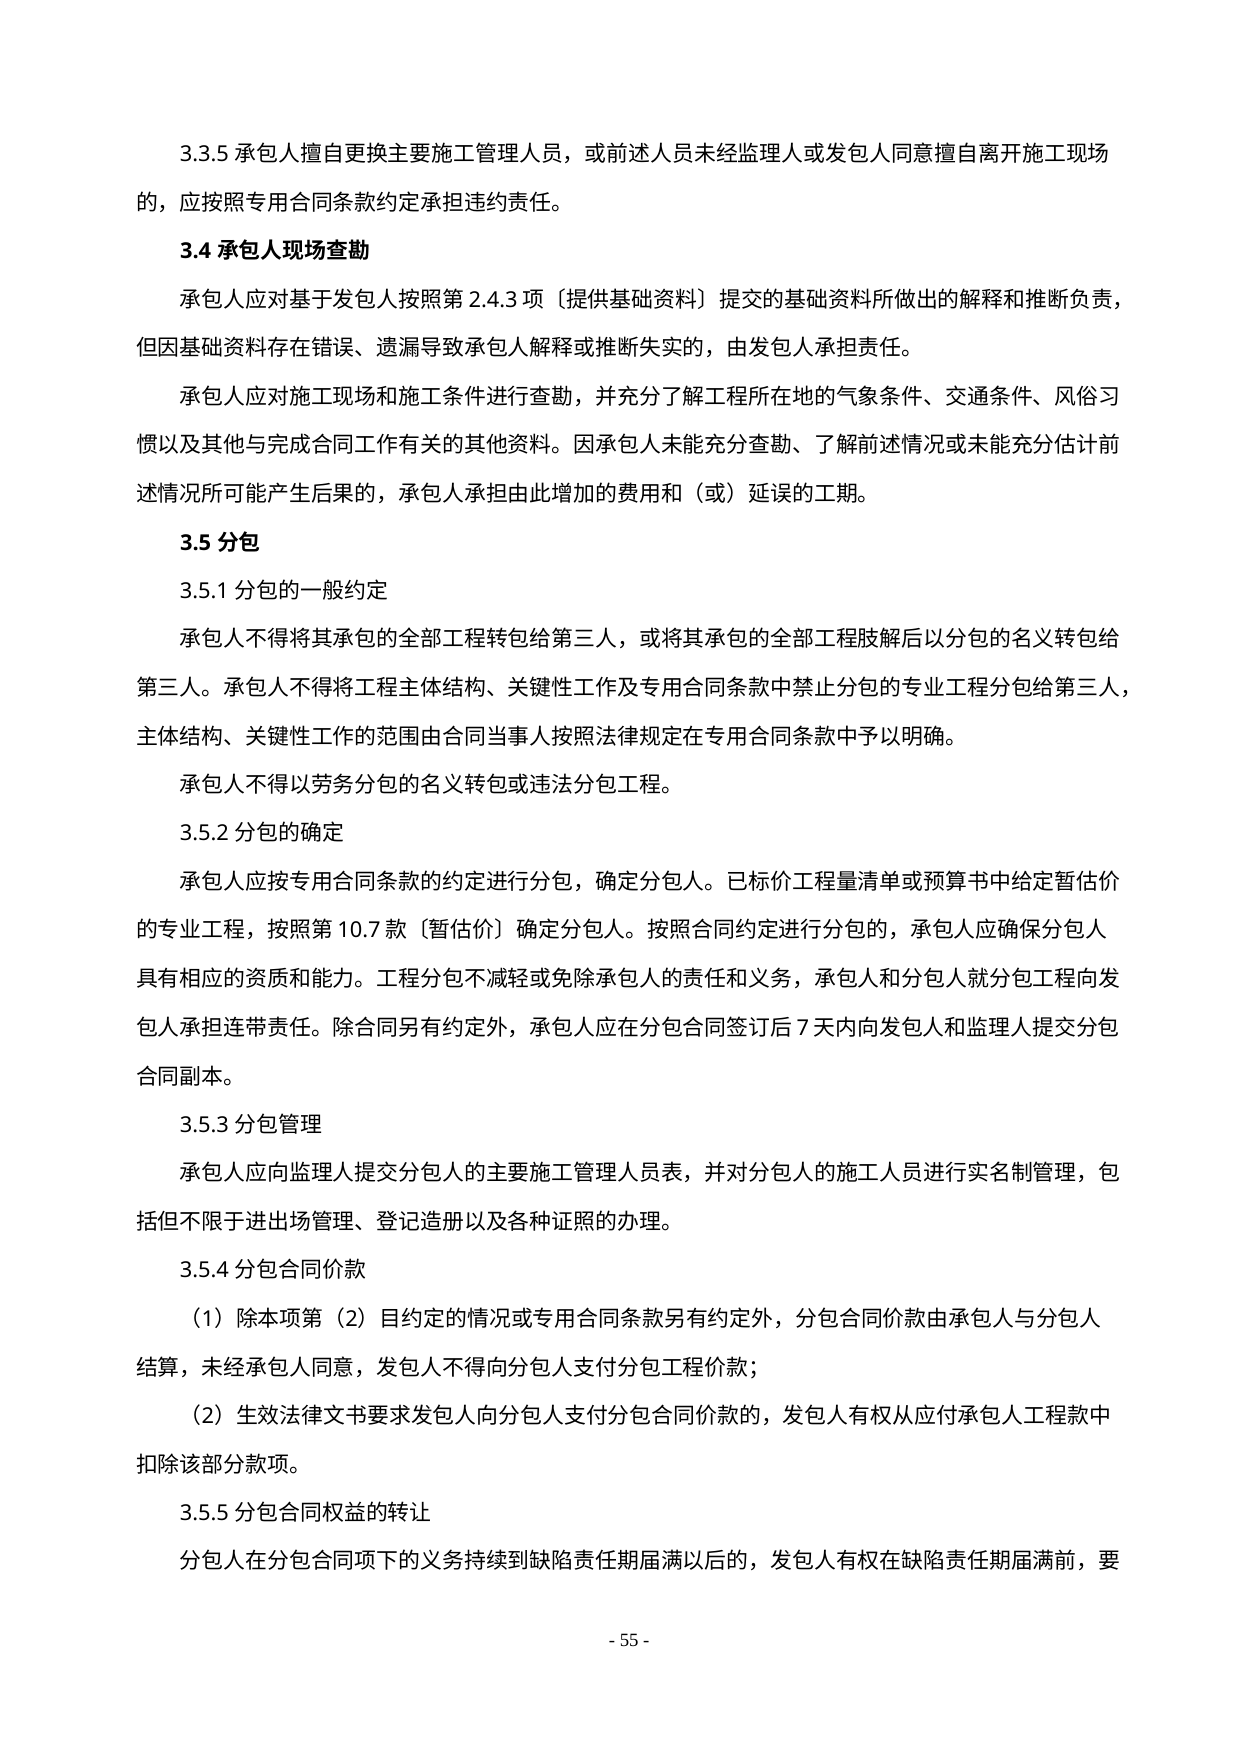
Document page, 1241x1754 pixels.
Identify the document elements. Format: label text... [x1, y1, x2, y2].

text 3.5.5 分包合同权益的转让 [136, 1494, 1122, 1527]
text （1）除本项第（2）目约定的情况或专用合同条款另有约定外，分包合同价款由承包人与分包人结算，未经承包人同意，发包人不得向分包人支付分包工程价款； [136, 1300, 1122, 1382]
text 3.5.4 分包合同价款 [136, 1252, 1122, 1284]
text 承包人不得将其承包的全部工程转包给第三人，或将其承包的全部工程肢解后以分包的名义转包给第三人。承包人不得将工程主体结构、关键性工作及专用合同条款中禁止分包的专业工程分包给第三人，主体结构、关键性工作的范围由合同当事人按照法律规定在专用合同条款中予以明确。 [136, 621, 1122, 751]
subtitle 3.4 承包人现场查勘 [136, 233, 1122, 265]
text 分包人在分包合同项下的义务持续到缺陷责任期届满以后的，发包人有权在缺陷责任期届满前，要求承包人将其在分包合同项下的权益转让给发包人，承包人应当转让。除转让合同另有约定外，转让合同生效后，由分包人向发包人履行义务。 [136, 1543, 1122, 1575]
text 3.5.1 分包的一般约定 [136, 572, 1122, 605]
text 承包人应按专用合同条款的约定进行分包，确定分包人。已标价工程量清单或预算书中给定暂估价的专业工程，按照第10.7款〔暂估价〕确定分包人。按照合同约定进行分包的，承包人应确保分包人具有相应的资质和能力。工程分包不减轻或免除承包人的责任和义务，承包人和分包人就分包工程向发包人承担连带责任。除合同另有约定外，承包人应在分包合同签订后7天内向发包人和监理人提交分包合同副本。 [136, 863, 1122, 1091]
text （2）生效法律文书要求发包人向分包人支付分包合同价款的，发包人有权从应付承包人工程款中扣除该部分款项。 [136, 1397, 1122, 1479]
text 3.3.5 承包人擅自更换主要施工管理人员，或前述人员未经监理人或发包人同意擅自离开施工现场的，应按照专用合同条款约定承担违约责任。 [136, 136, 1122, 217]
text 承包人应向监理人提交分包人的主要施工管理人员表，并对分包人的施工人员进行实名制管理，包括但不限于进出场管理、登记造册以及各种证照的办理。 [136, 1155, 1122, 1236]
text 承包人应对基于发包人按照第2.4.3项〔提供基础资料〕提交的基础资料所做出的解释和推断负责，但因基础资料存在错误、遗漏导致承包人解释或推断失实的，由发包人承担责任。 [136, 281, 1122, 362]
subtitle 3.5 分包 [136, 524, 1122, 557]
text 3.5.2 分包的确定 [136, 815, 1122, 847]
text 3.5.3 分包管理 [136, 1107, 1122, 1139]
text 承包人不得以劳务分包的名义转包或违法分包工程。 [136, 767, 1122, 799]
text 承包人应对施工现场和施工条件进行查勘，并充分了解工程所在地的气象条件、交通条件、风俗习惯以及其他与完成合同工作有关的其他资料。因承包人未能充分查勘、了解前述情况或未能充分估计前述情况所可能产生后果的，承包人承担由此增加的费用和（或）延误的工期。 [136, 378, 1122, 508]
